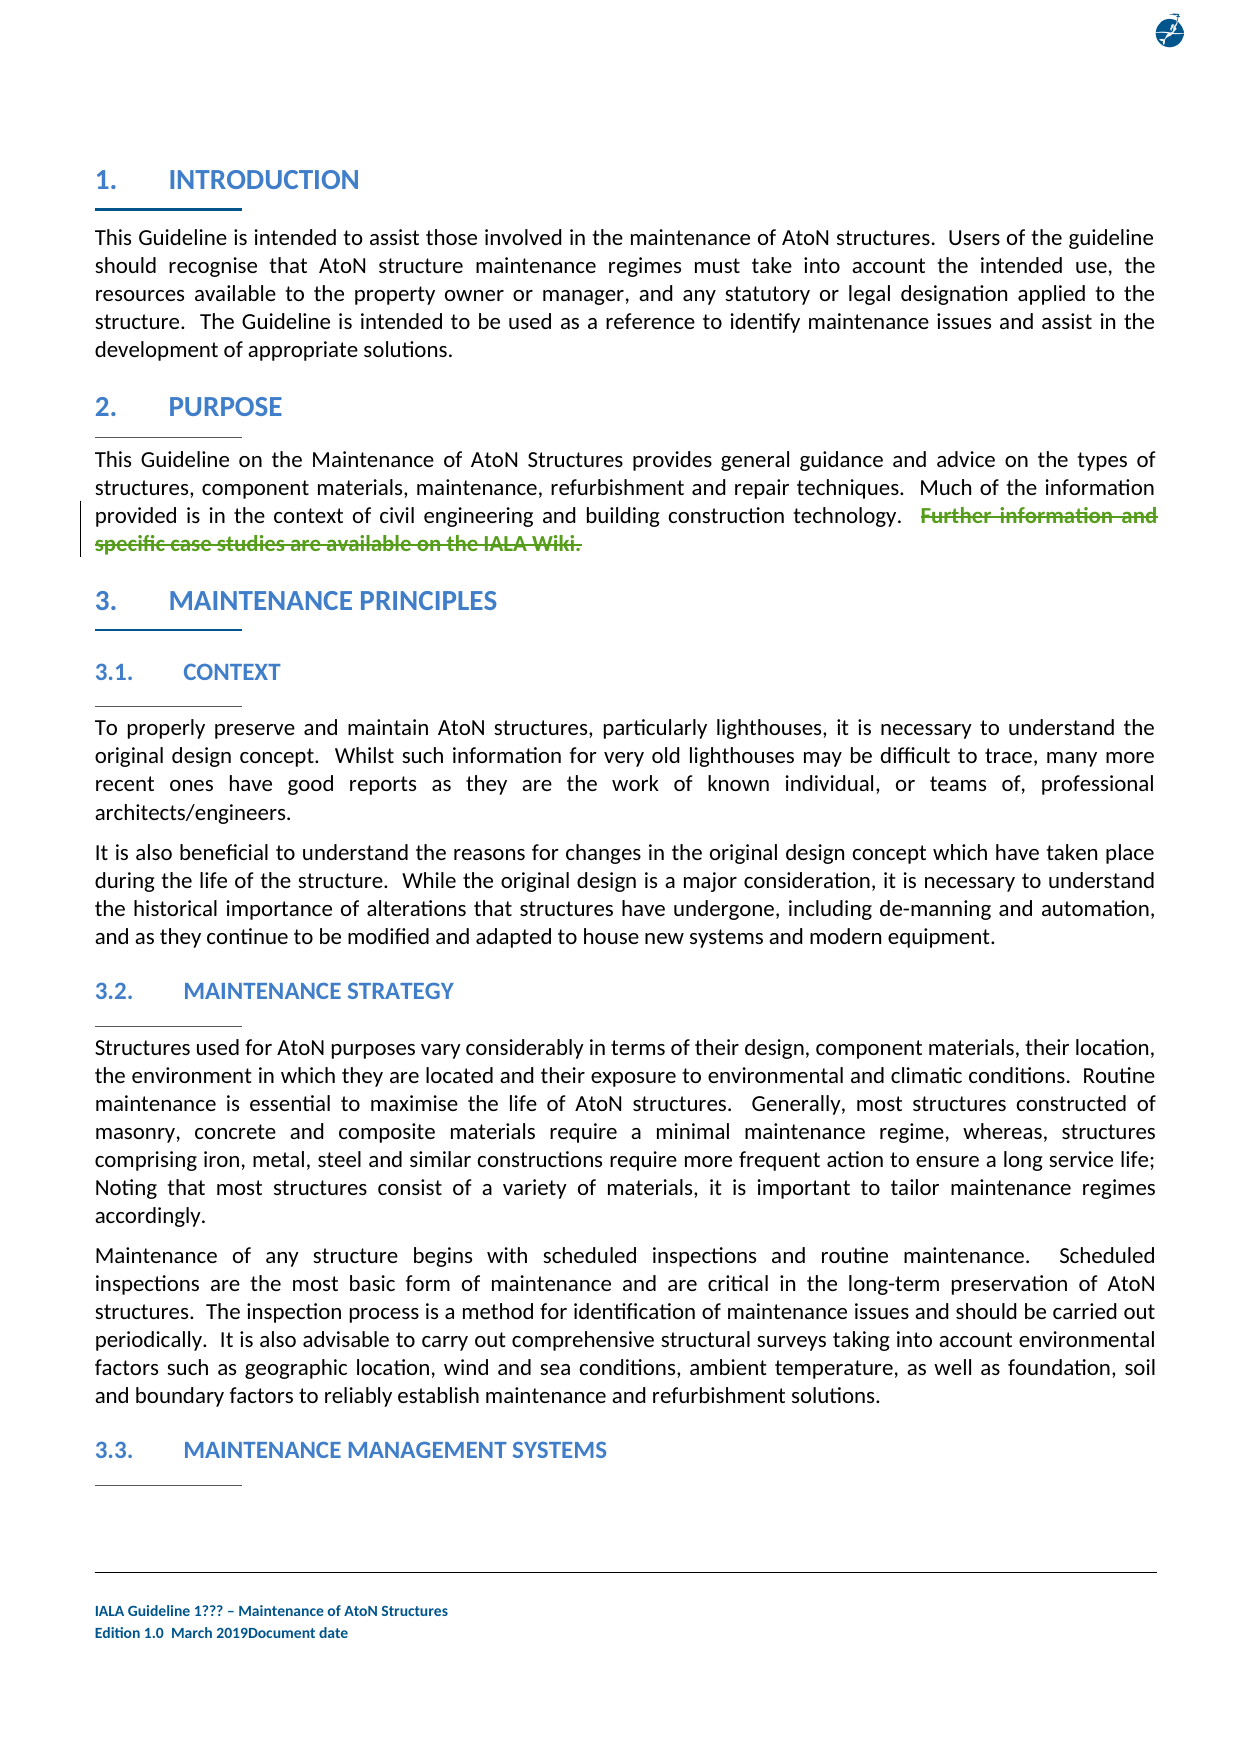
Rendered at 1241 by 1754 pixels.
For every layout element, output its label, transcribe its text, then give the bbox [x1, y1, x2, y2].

text To properly preserve and maintain AtoN structures, particularly lighthouses, it is necessary to understand the original design concept. Whilst such information for very old lighthouses may be difficult to trace, many more recent ones have good reports as they are the work of known individual, or teams of, professional architects/engineers. [94, 713, 1157, 826]
subtitle PURPOSE [94, 388, 1157, 424]
subtitle MAINTENANCE PRINCIPLES [94, 582, 1157, 617]
text This Guideline is intended to assist those involved in the maintenance of AtoN structures. Users of the guideline should recognise that AtoN structure maintenance regimes must take into account the intended use, the resources available to the property owner or manager, and any statutory or legal designation applied to the structure. The Guideline is intended to be used as a reference to identify maintenance issues and assist in the development of appropriate solutions. [94, 223, 1157, 363]
text Structures used for AtoN purposes vary considerably in terms of their design, component materials, their location, the environment in which they are located and their exposure to environmental and climatic conditions. Routine maintenance is essential to maximise the life of AtoN structures. Generally, most structures constructed of masonry, concrete and composite materials require a minimal maintenance regime, whereas, structures comprising iron, metal, steel and similar constructions require more frequent action to ensure a long service life; Noting that most structures consist of a variety of materials, it is important to tailor maintenance regimes accordingly. [94, 1033, 1157, 1229]
text Maintenance of any structure begins with scheduled inspections and routine maintenance. Scheduled inspections are the most basic form of maintenance and are critical in the long-term preservation of AtoN structures. The inspection process is a method for identification of maintenance issues and should be carried out periodically. It is also advisable to carry out comprehensive structural surveys taking into account environmental factors such as geographic location, wind and sea conditions, ambient temperature, as well as foundation, soil and boundary factors to reliably establish maintenance and refurbishment solutions. [94, 1241, 1157, 1409]
subtitle Context [94, 656, 1157, 686]
subtitle INTRODUCTION [94, 161, 1157, 197]
subtitle Maintenance Strategy [94, 975, 1157, 1006]
text This Guideline on the Maintenance of AtoN Structures provides general guidance and advice on the types of structures, component materials, maintenance, refurbishment and repair techniques. Much of the information provided is in the context of civil engineering and building construction technology. Further information and specific case studies are available on the IALA Wiki. [94, 445, 1157, 557]
picture [1124, 0, 1241, 82]
text It is also beneficial to understand the reasons for changes in the original design concept which have taken place during the life of the structure. While the original design is a major consideration, it is necessary to understand the historical importance of alterations that structures have undergone, including de-manning and automation, and as they continue to be modified and adapted to house new systems and modern equipment. [94, 838, 1157, 950]
subtitle Maintenance Management Systems [94, 1434, 1157, 1465]
